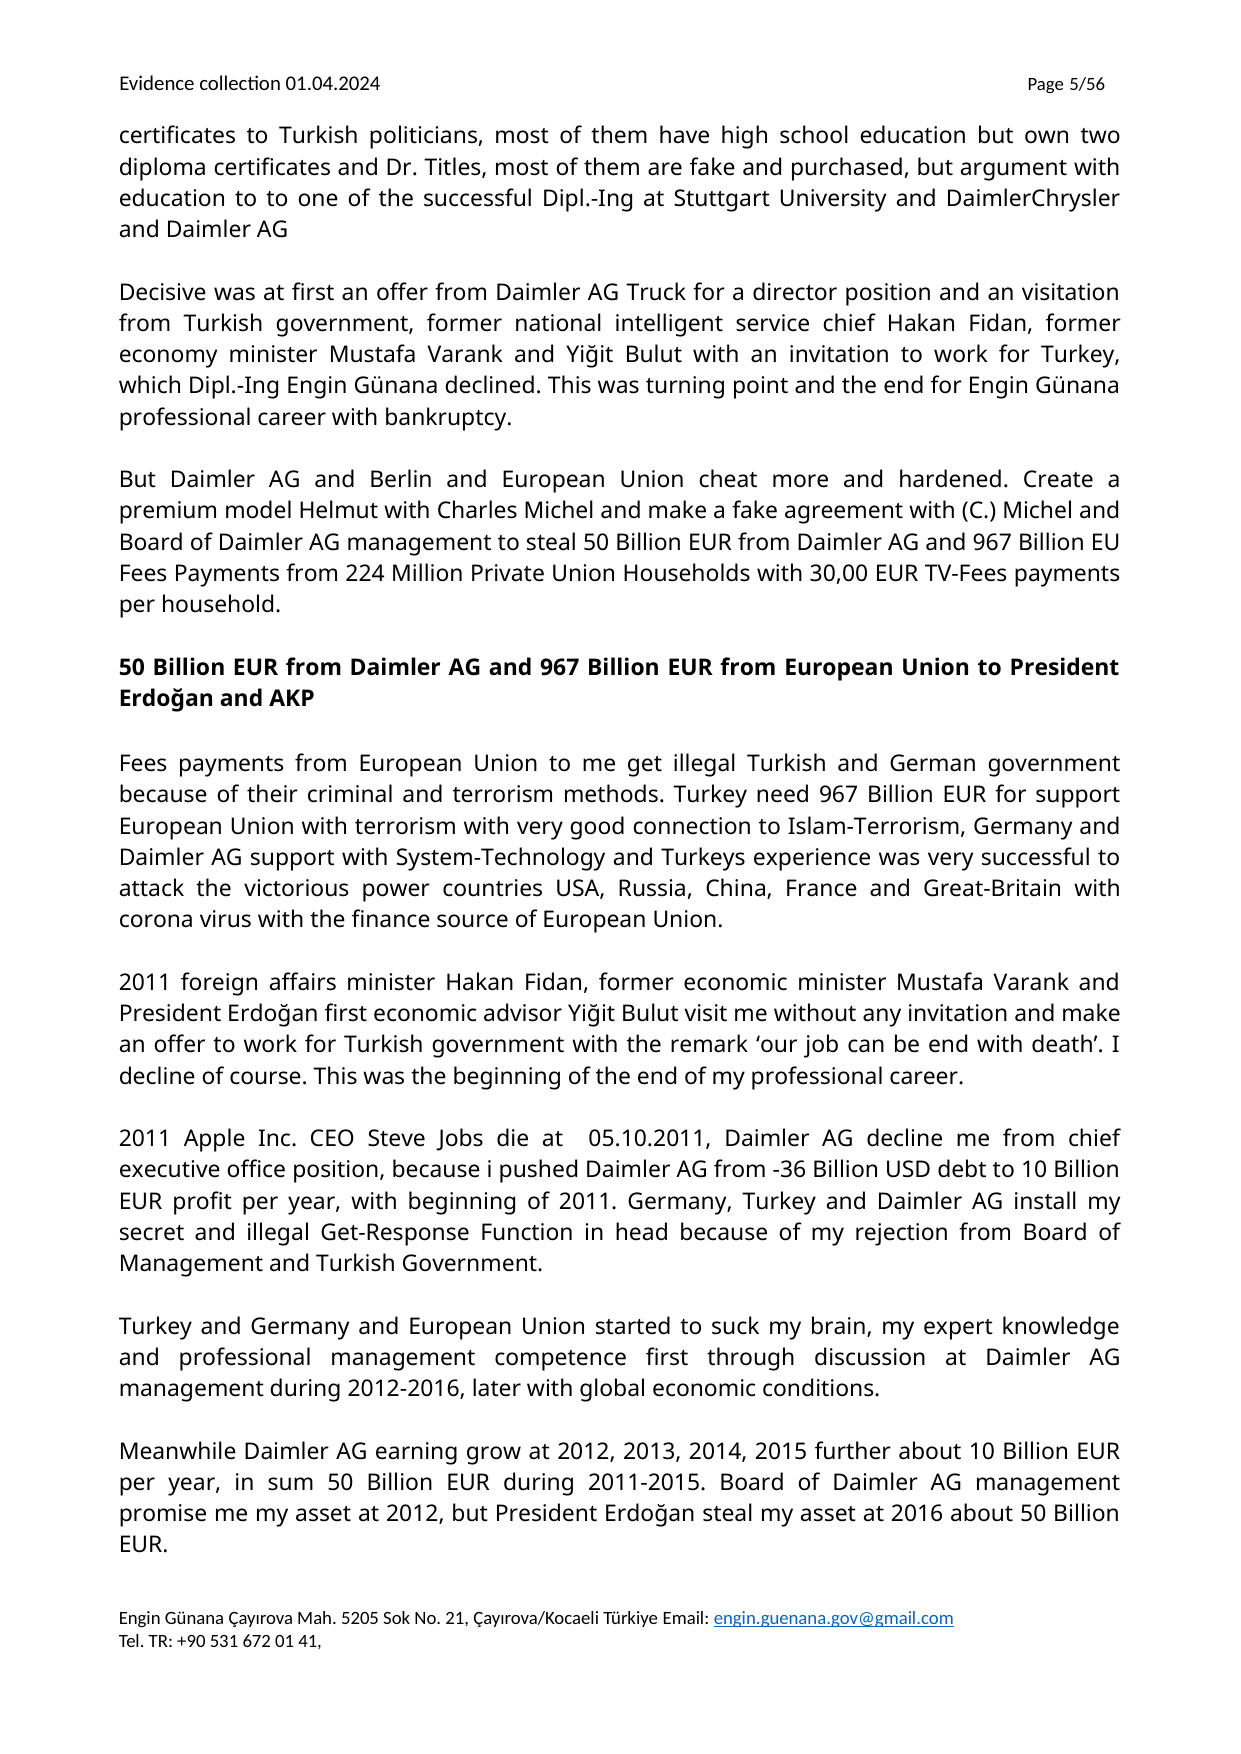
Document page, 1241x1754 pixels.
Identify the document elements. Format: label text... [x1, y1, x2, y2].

text Meanwhile Daimler AG earning grow at 2012, 2013, 2014, 2015 further about 10 Billion EUR per year, in sum 50 Billion EUR during 2011-2015. Board of Daimler AG management promise me my asset at 2012, but President Erdoğan steal my asset at 2016 about 50 Billion EUR. [118, 1435, 1122, 1560]
text 2011 Apple Inc. CEO Steve Jobs die at 05.10.2011, Daimler AG decline me from chief executive office position, because i pushed Daimler AG from -36 Billion USD debt to 10 Billion EUR profit per year, with beginning of 2011. Germany, Turkey and Daimler AG install my secret and illegal Get-Response Function in head because of my rejection from Board of Management and Turkish Government. [118, 1122, 1122, 1278]
text 50 Billion EUR from Daimler AG and 967 Billion EUR from European Union to President Erdoğan and AKP [118, 651, 1122, 713]
text Turkey and Germany and European Union started to suck my brain, my expert knowledge and professional management competence first through discussion at Daimler AG management during 2012-2016, later with global economic conditions. [118, 1310, 1122, 1403]
text 2011 foreign affairs minister Hakan Fidan, former economic minister Mustafa Varank and President Erdoğan first economic advisor Yiğit Bulut visit me without any invitation and make an offer to work for Turkish government with the remark ‘our job can be end with death’. I decline of course. This was the beginning of the end of my professional career. [118, 966, 1122, 1091]
text But Daimler AG and Berlin and European Union cheat more and hardened. Create a premium model Helmut with Charles Michel and make a fake agreement with (C.) Michel and Board of Daimler AG management to steal 50 Billion EUR from Daimler AG and 967 Billion EU Fees Payments from 224 Million Private Union Households with 30,00 EUR TV-Fees payments per household. [118, 463, 1122, 619]
text Decisive was at first an offer from Daimler AG Truck for a director position and an visitation from Turkish government, former national intelligent service chief Hakan Fidan, former economy minister Mustafa Varank and Yiğit Bulut with an invitation to work for Turkey, which Dipl.-Ing Engin Günana declined. This was turning point and the end for Engin Günana professional career with bankruptcy. [118, 276, 1122, 432]
text Fees payments from European Union to me get illegal Turkish and German government because of their criminal and terrorism methods. Turkey need 967 Billion EUR for support European Union with terrorism with very good connection to Islam-Terrorism, Germany and Daimler AG support with System-Technology and Turkeys experience was very successful to attack the victorious power countries USA, Russia, China, France and Great-Britain with corona virus with the finance source of European Union. [118, 747, 1122, 935]
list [118, 119, 1122, 244]
